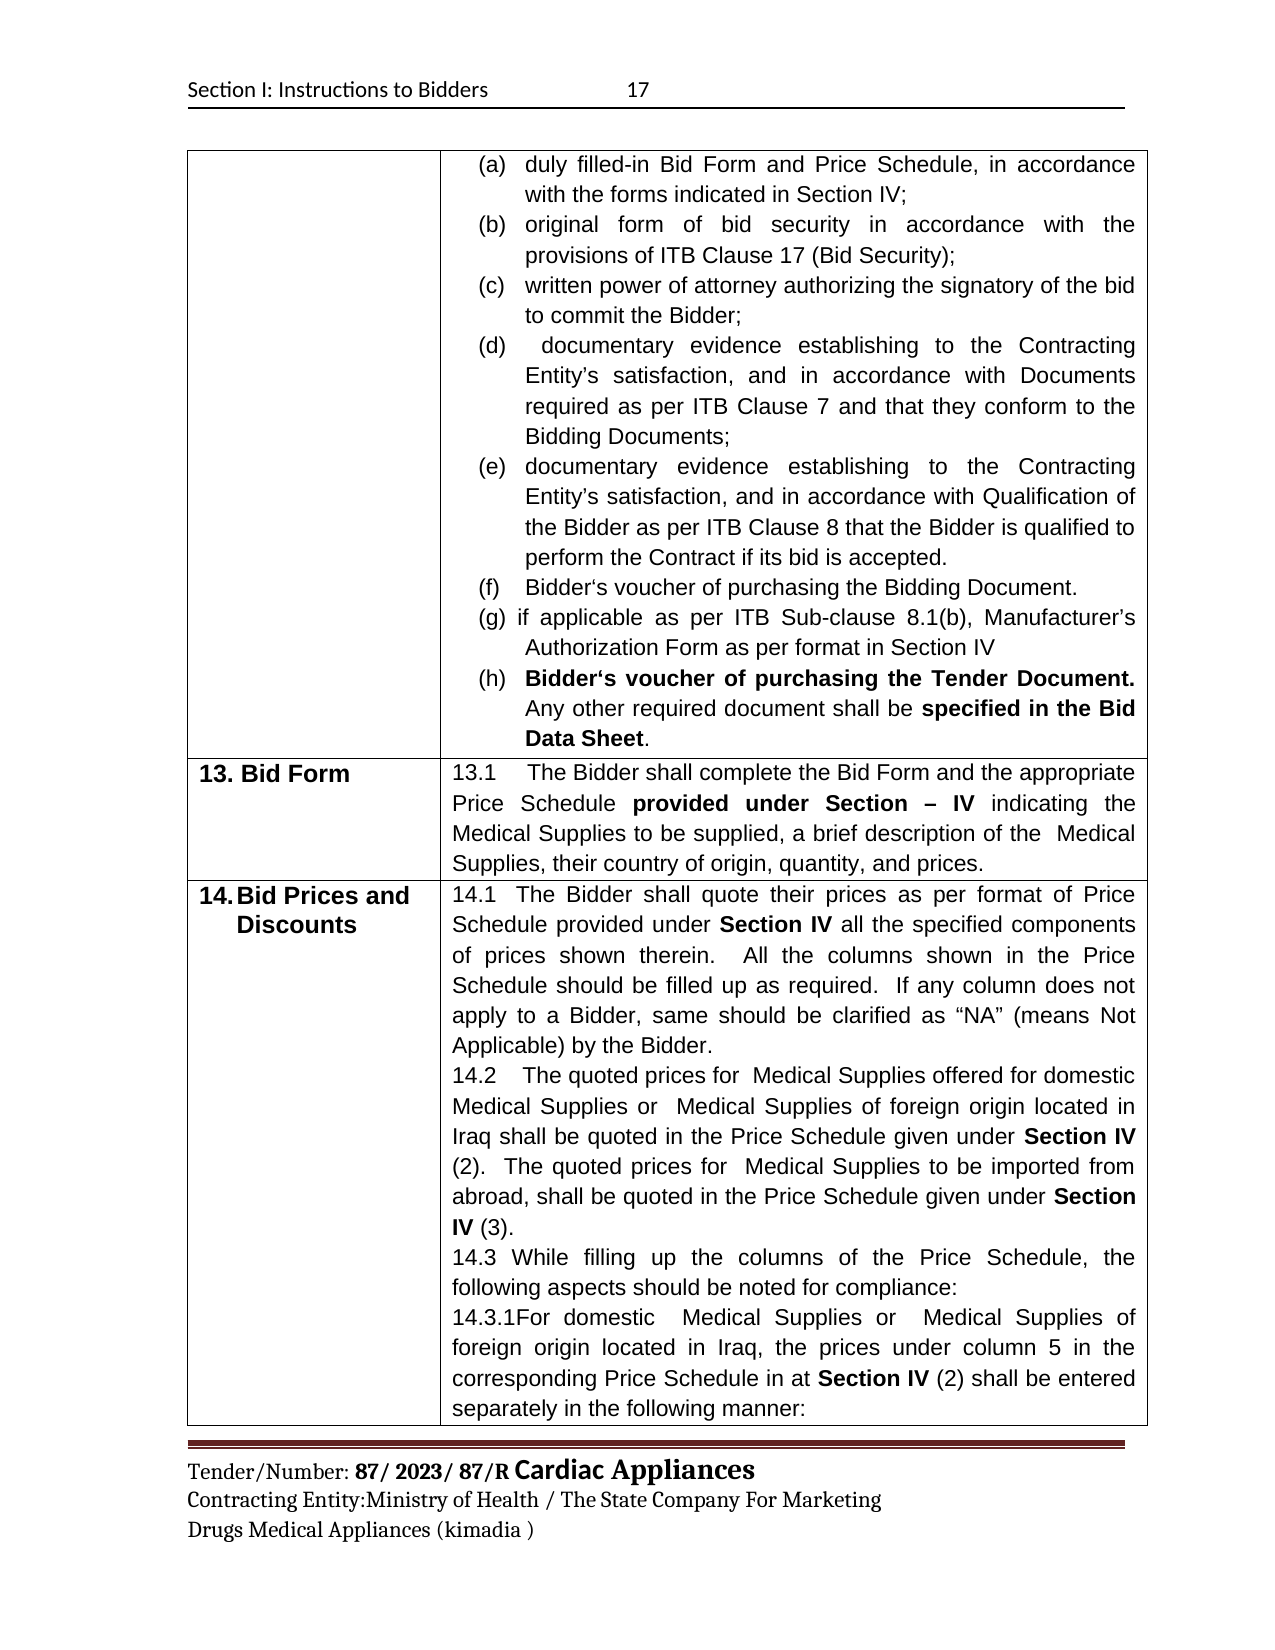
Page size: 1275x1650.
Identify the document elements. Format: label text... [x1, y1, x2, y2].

table_cell [188, 151, 440, 758]
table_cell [188, 881, 440, 1425]
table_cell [441, 881, 1147, 1425]
table_cell (a) duly filled-in Bid Form and Price Schedule, in accordance with the forms indicated in Section IV; (b) original form of bid security in accordance with the provisions of ITB Clause 17 (Bid Security); (c) written power of attorney authorizing the signatory of the bid to commit the Bidder; (d) documentary evidence establishing to the Contracting Entity’s satisfaction, and in accordance with Documents required as per ITB Clause 7 and that they conform to the Bidding Documents; (e) documentary evidence establishing to the Contracting Entity’s satisfaction, and in accordance with Qualification of the Bidder as per ITB Clause 8 that the Bidder is qualified to perform the Contract if its bid is accepted. (f) Bidder‘s voucher of purchasing the Bidding Document. (g) if applicable as per ITB Sub-clause 8.1(b), Manufacturer’s Authorization Form as per format in Section IV (h) Bidder‘s voucher of purchasing the Tender Document. Any other required document shall be specified in the Bid Data Sheet. [441, 151, 1147, 758]
table_cell 13. Bid Form [188, 759, 440, 880]
table_cell 13.1 The Bidder shall complete the Bid Form and the appropriate Price Schedule provided under Section – IV indicating the Medical Supplies to be supplied, a brief description of the Medical Supplies, their country of origin, quantity, and prices. [441, 759, 1147, 880]
